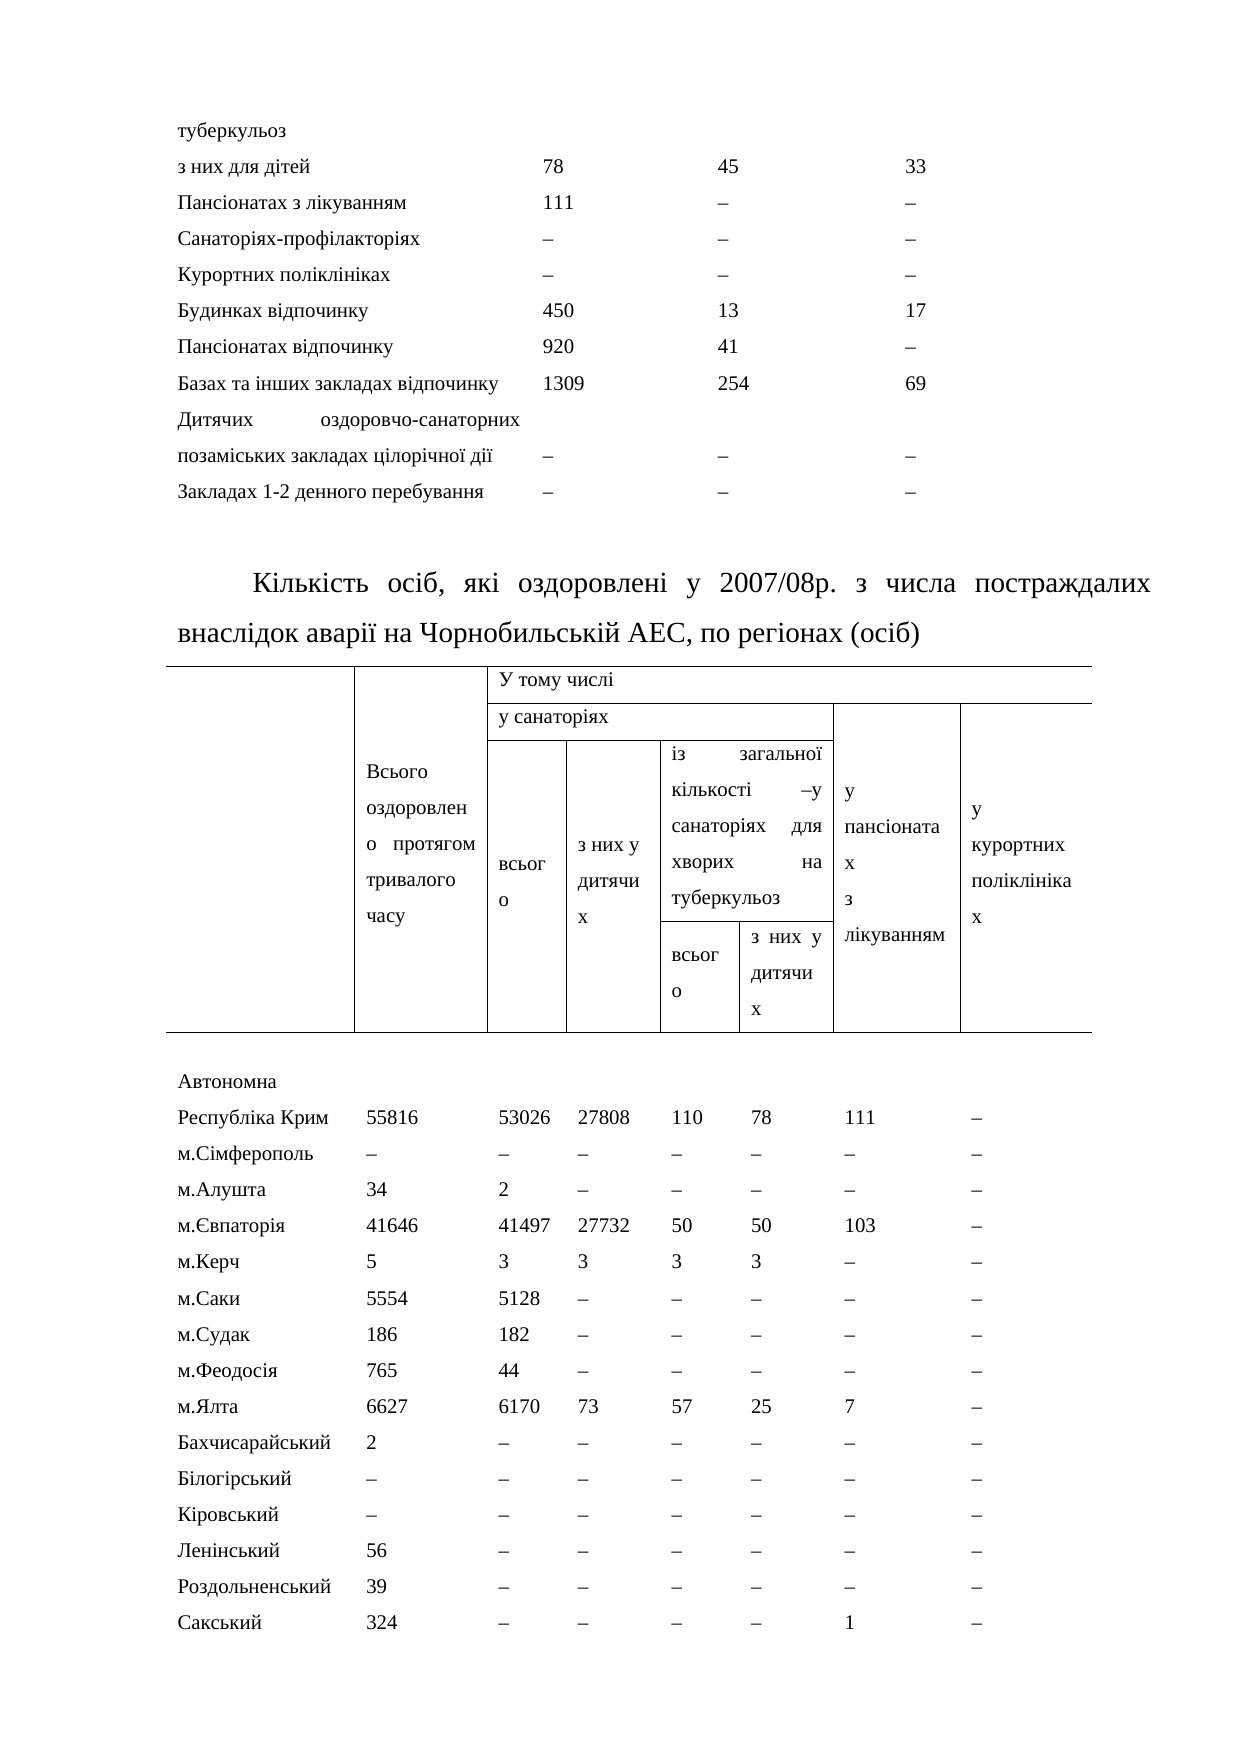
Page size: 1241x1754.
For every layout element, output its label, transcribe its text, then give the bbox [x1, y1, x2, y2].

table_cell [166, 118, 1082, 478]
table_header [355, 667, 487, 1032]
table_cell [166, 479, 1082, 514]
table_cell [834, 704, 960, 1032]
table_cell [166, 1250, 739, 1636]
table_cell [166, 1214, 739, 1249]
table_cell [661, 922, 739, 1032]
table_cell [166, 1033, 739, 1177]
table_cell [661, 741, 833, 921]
text Кількість осіб, які оздоровлені у 2007/08р. з числа постраждалих внаслідок аварії на Чорнобильській АЕС, по регіонах (осіб) [177, 565, 1152, 649]
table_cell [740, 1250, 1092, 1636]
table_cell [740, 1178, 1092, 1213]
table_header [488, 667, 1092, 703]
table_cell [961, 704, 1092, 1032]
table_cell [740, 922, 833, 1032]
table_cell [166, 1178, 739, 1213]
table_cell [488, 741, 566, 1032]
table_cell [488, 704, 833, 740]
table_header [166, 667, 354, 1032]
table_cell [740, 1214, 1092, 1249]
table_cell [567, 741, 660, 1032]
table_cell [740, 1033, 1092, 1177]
